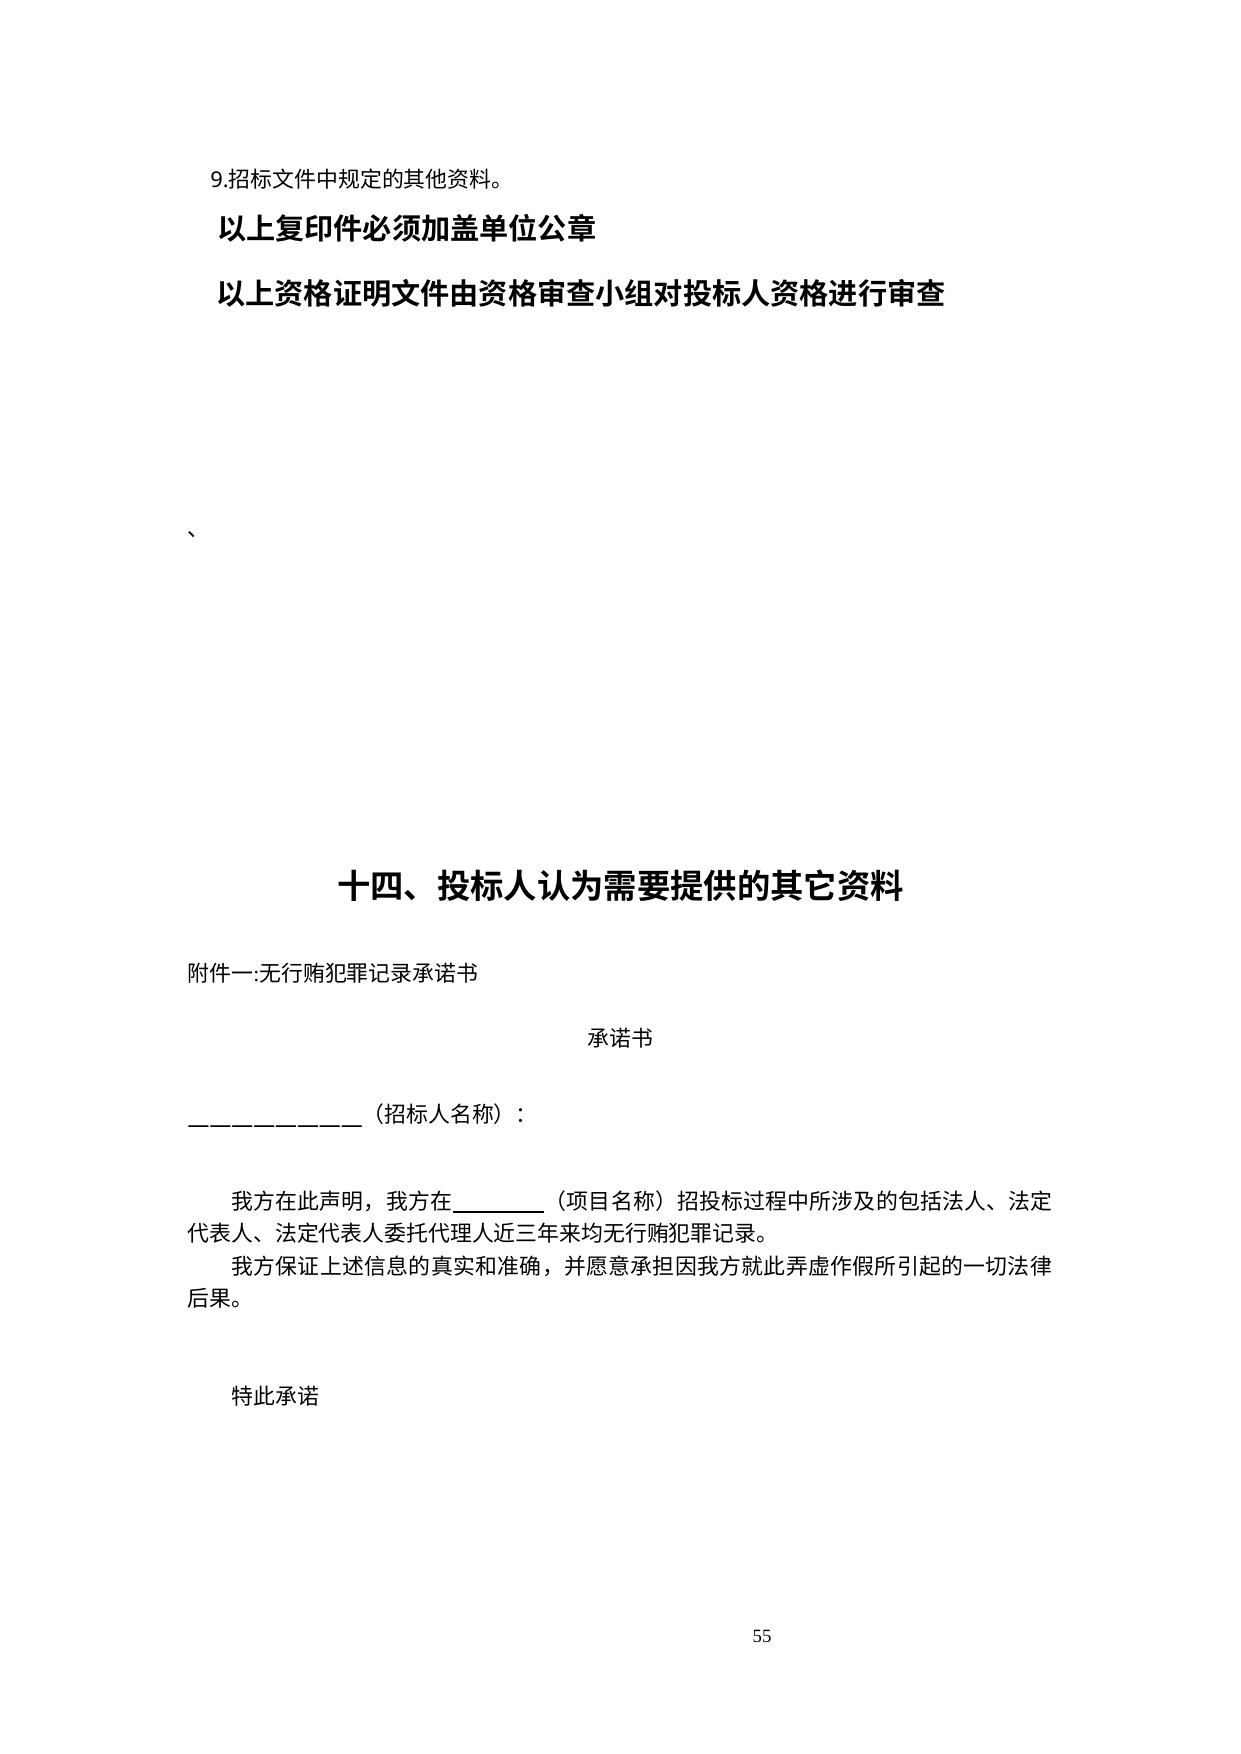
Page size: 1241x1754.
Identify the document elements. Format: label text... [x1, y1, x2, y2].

text 以上资格证明文件由资格审查小组对投标人资格进行审查 [187, 259, 1053, 324]
text 、 [187, 511, 1053, 543]
text 承诺书 [187, 1021, 1053, 1053]
text 附件一:无行贿犯罪记录承诺书 [187, 956, 1053, 988]
text 特此承诺 [187, 1378, 1053, 1411]
subtitle 十四、投标人认为需要提供的其它资料 [187, 852, 1053, 917]
text 我方保证上述信息的真实和准确，并愿意承担因我方就此弄虚作假所引起的一切法律后果。 [187, 1248, 1053, 1313]
text 以上复印件必须加盖单位公章 [187, 194, 1053, 259]
text 9.招标文件中规定的其他资料。 [187, 162, 1053, 194]
text ————————（招标人名称）： [187, 1086, 1053, 1151]
text 我方在此声明，我方在 （项目名称）招投标过程中所涉及的包括法人、法定代表人、法定代表人委托代理人近三年来均无行贿犯罪记录。 [187, 1183, 1053, 1248]
